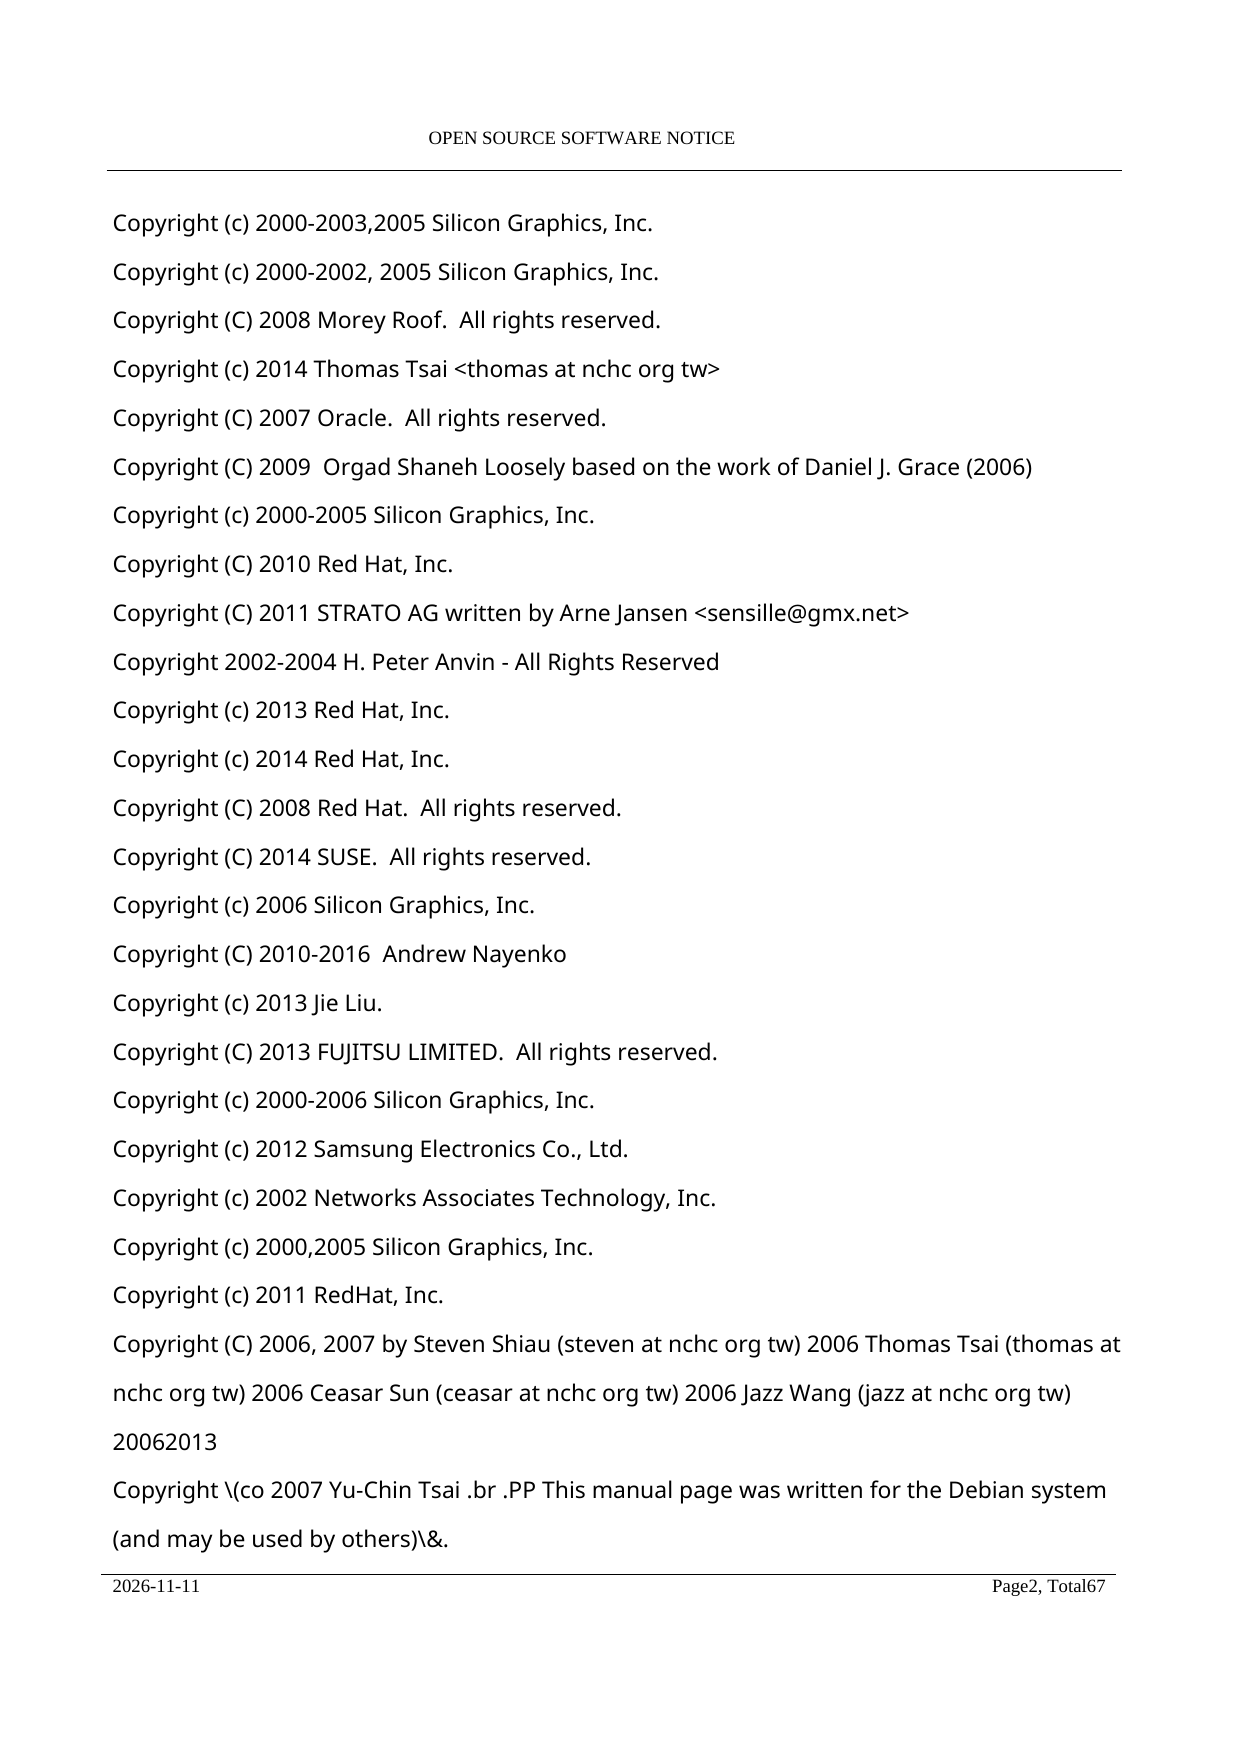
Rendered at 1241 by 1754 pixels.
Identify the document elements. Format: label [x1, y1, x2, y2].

text [112, 206, 1128, 1555]
